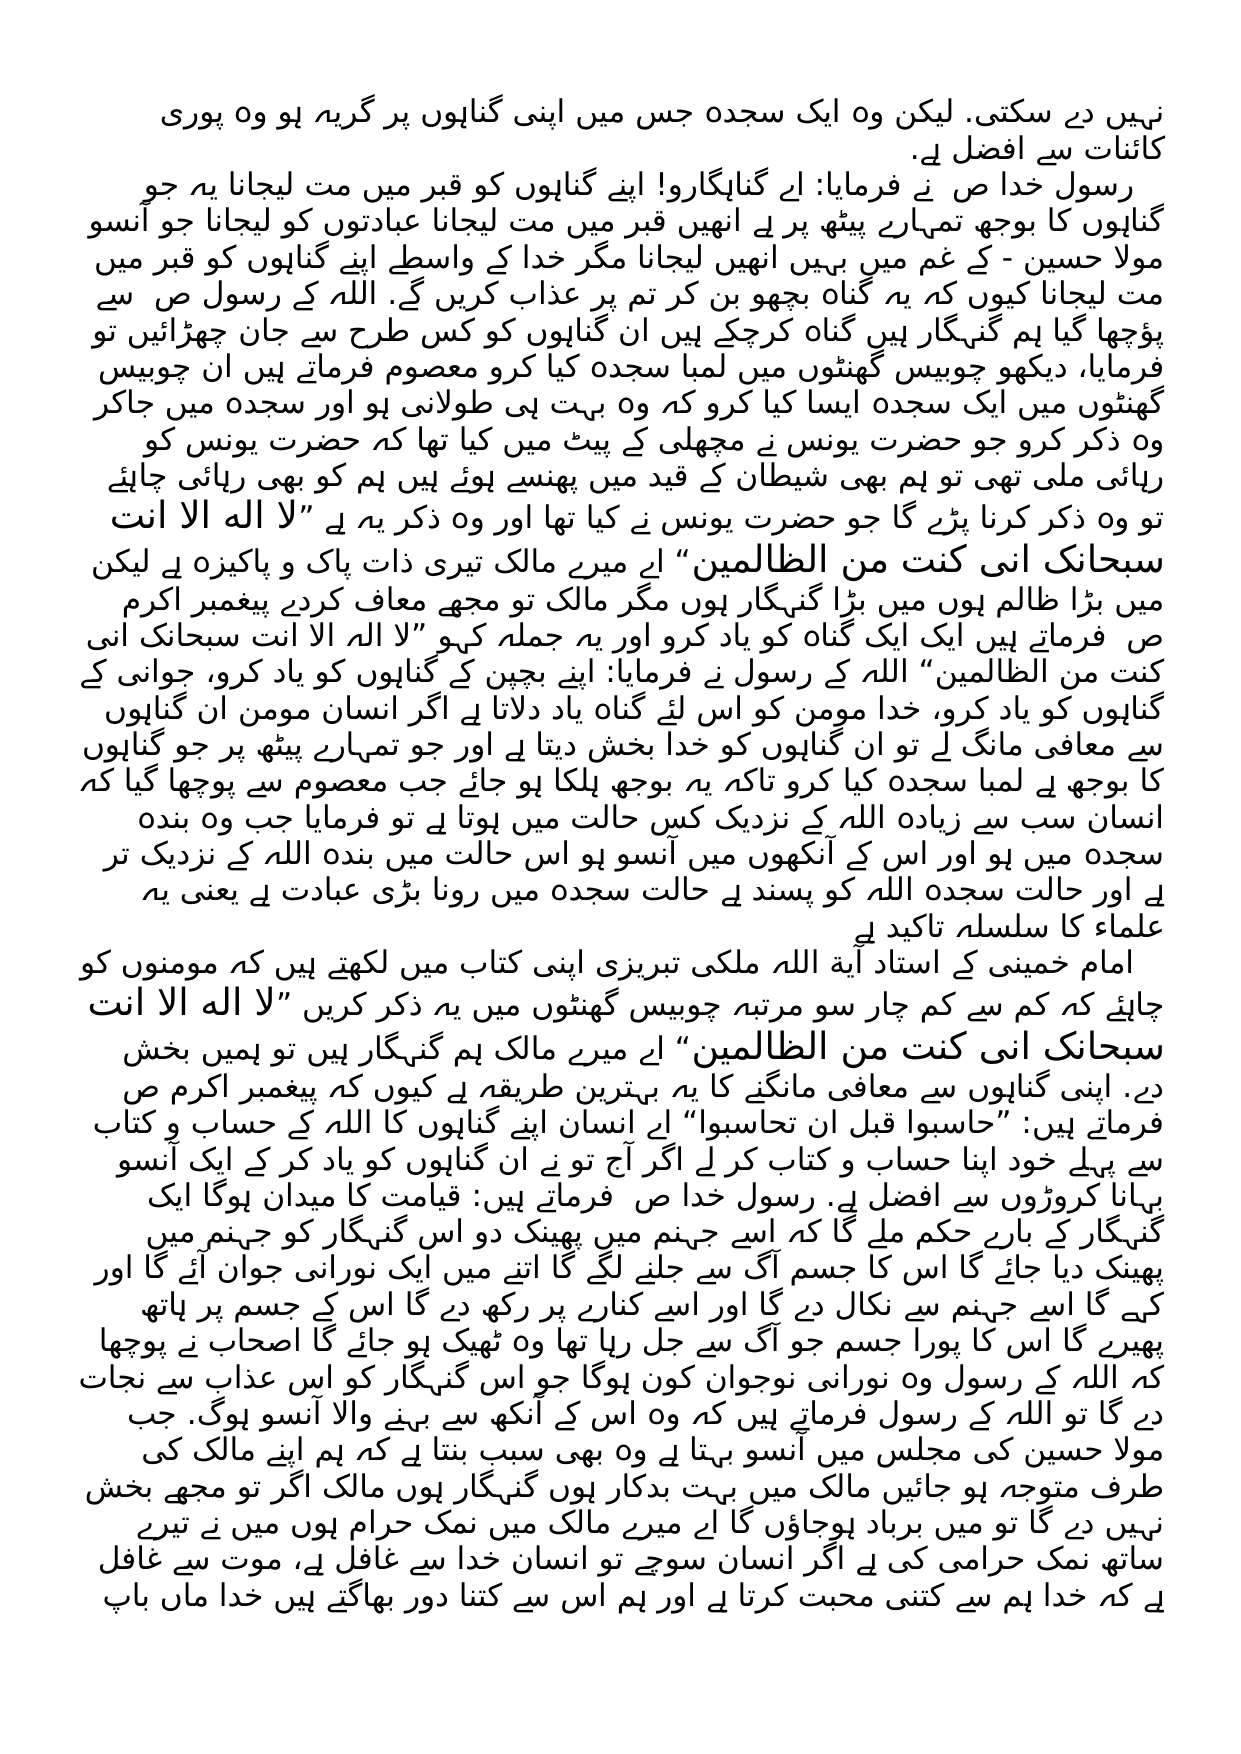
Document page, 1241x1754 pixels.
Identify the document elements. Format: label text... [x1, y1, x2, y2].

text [75, 944, 1165, 1613]
text رسول خدا ص نے فرمایا: اے گناہگارو! اپنے گناہوں کو قبر میں مت لیجانا یہ جو گناہوں کا بوجھ تمہارے پیٹھ پر ہے انھیں قبر میں مت لیجانا عبادتوں کو لیجانا جو آنسو مولا حسین - کے غم میں بہیں انھیں لیجانا مگر خدا کے واسطے اپنے گناہوں کو قبر میں مت لیجانا کیوں کہ یہ گناہ بچھو بن کر تم پر عذاب کریں گے. اللہ کے رسول ص سے پؤچھا گیا ہم گنہگار ہیں گناہ کرچکے ہیں ان گناہوں کو کس طرح سے جان چھڑائیں تو فرمایا، دیکھو چوبیس گھنٹوں میں لمبا سجدہ کیا کرو معصوم فرماتے ہیں ان چوبیس گھنٹوں میں ایک سجدہ ایسا کیا کرو کہ وہ بہت ہی طولانی ہو اور سجدہ میں جاکر وہ ذکر کرو جو حضرت یونس نے مچھلی کے پیٹ میں کیا تھا کہ حضرت یونس کو رہائی ملی تھی تو ہم بھی شیطان کے قید میں پھنسے ہوئے ہیں ہم کو بھی رہائی چاہئے تو وہ ذکر کرنا پڑے گا جو حضرت یونس نے کیا تھا اور وہ ذکر یہ ہے ”لا اله الا انت سبحانک انی کنت من الظالمین“ اے میرے مالک تیری ذات پاک و پاکیزہ ہے لیکن میں بڑا ظالم ہوں میں بڑا گنہگار ہوں مگر مالک تو مجھے معاف کردے پیغمبر اکرم ص فرماتے ہیں ایک ایک گناہ کو یاد کرو اور یہ جملہ کہو ”لا الہ الا انت سبحانک انی کنت من الظالمین“ اللہ کے رسول نے فرمایا: اپنے بچپن کے گناہوں کو یاد کرو، جوانی کے گناہوں کو یاد کرو، خدا مومن کو اس لئے گناہ یاد دلاتا ہے اگر انسان مومن ان گناہوں سے معافی مانگ لے تو ان گناہوں کو خدا بخش دیتا ہے اور جو تمہارے پیٹھ پر جو گناہوں کا بوجھ ہے لمبا سجدہ کیا کرو تاکہ یہ بوجھ ہلکا ہو جائے جب معصوم سے پوچھا گیا کہ انسان سب سے زیادہ اللہ کے نزدیک کس حالت میں ہوتا ہے تو فرمایا جب وہ بندہ سجدہ میں ہو اور اس کے آنکھوں میں آنسو ہو اس حالت میں بندہ اللہ کے نزدیک تر ہے اور حالت سجدہ اللہ کو پسند ہے حالت سجدہ میں رونا بڑی عبادت ہے یعنی یہ علماء کا سلسلہ تاکید ہے [75, 166, 1165, 944]
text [75, 94, 1165, 166]
